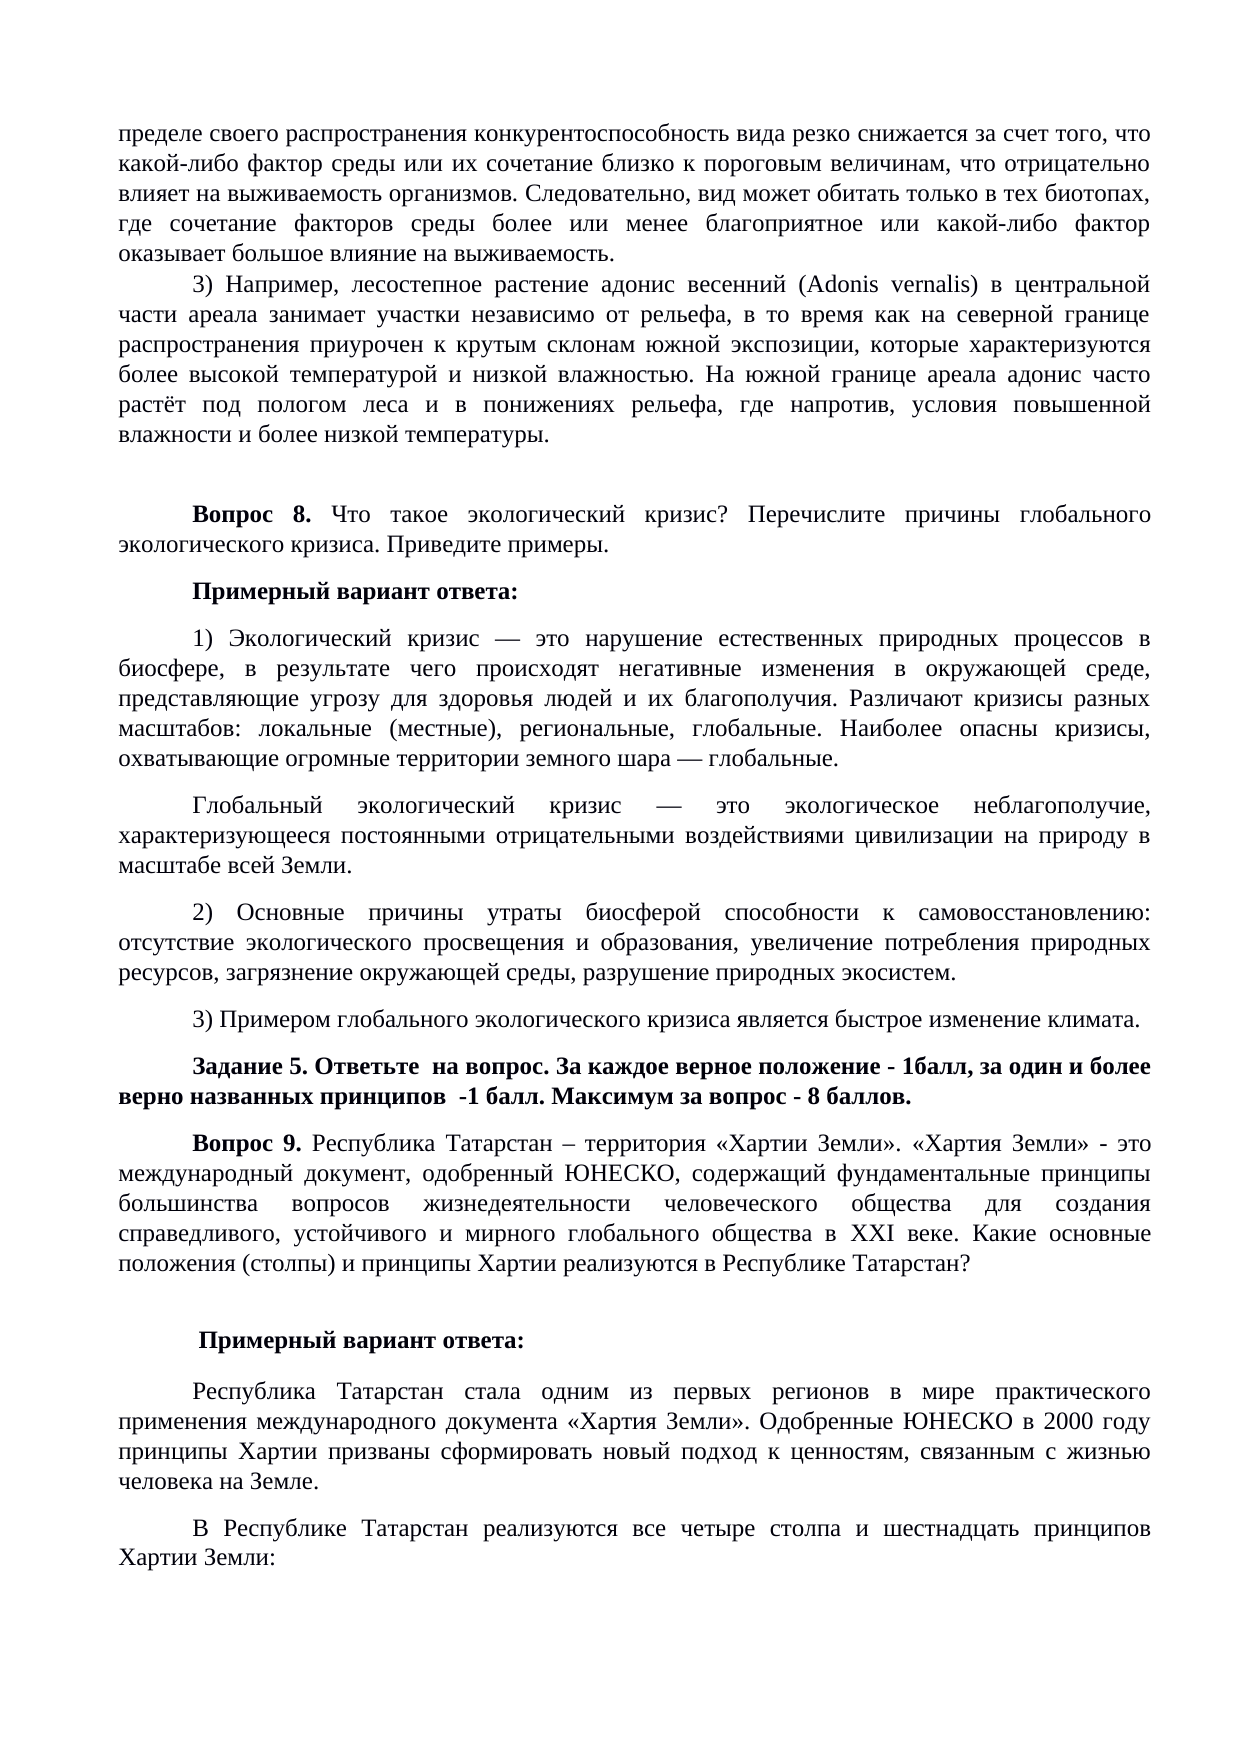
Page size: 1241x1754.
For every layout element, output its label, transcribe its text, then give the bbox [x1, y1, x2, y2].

text Примерный вариант ответа: [118, 576, 1152, 605]
text Глобальный экологический кризис — это экологическое неблагополучие, характеризующееся постоянными отрицательными воздействиями цивилизации на природу в масштабе всей Земли. [118, 790, 1152, 879]
list 3) Например, лесостепное растение адонис весенний (Adonis vernalis) в центральной части ареала занимает участки независимо от рельефа, в то время как на северной границе распространения приурочен к крутым склонам южной экспозиции, которые характеризуются более высокой температурой и низкой влажностью. На южной границе ареала адонис часто растёт под пологом леса и в понижениях рельефа, где напротив, условия повышенной влажности и более низкой температуры. [118, 269, 1152, 448]
text 1) Экологический кризис — это нарушение естественных природных процессов в биосфере, в результате чего происходят негативные изменения в окружающей среде, представляющие угрозу для здоровья людей и их благополучия. Различают кризисы разных масштабов: локальные (местные), региональные, глобальные. Наиболее опасны кризисы, охватывающие огромные территории земного шара — глобальные. [118, 623, 1152, 772]
text Вопрос 9. Республика Татарстан – территория «Хартии Земли». «Хартия Земли» - это международный документ, одобренный ЮНЕСКО, содержащий фундаментальные принципы большинства вопросов жизнедеятельности человеческого общества для создания справедливого, устойчивого и мирного глобального общества в XXI веке. Какие основные положения (столпы) и принципы Хартии реализуются в Республике Татарстан? [118, 1128, 1152, 1277]
list Примерный вариант ответа: [118, 1325, 1152, 1354]
text Вопрос 8. Что такое экологический кризис? Перечислите причины глобального экологического кризиса. Приведите примеры. [118, 499, 1152, 558]
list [118, 118, 1152, 267]
text Республика Татарстан стала одним из первых регионов в мире практического применения международного документа «Хартия Земли». Одобренные ЮНЕСКО в 2000 году принципы Хартии призваны сформировать новый подход к ценностям, связанным с жизнью человека на Земле. [118, 1376, 1152, 1495]
text В Республике Татарстан реализуются все четыре столпа и шестнадцать принципов Хартии Земли: [118, 1513, 1152, 1571]
text 2) Основные причины утраты биосферой способности к самовосстановлению: отсутствие экологического просвещения и образования, увеличение потребления природных ресурсов, загрязнение окружающей среды, разрушение природных экосистем. [118, 897, 1152, 986]
text 3) Примером глобального экологического кризиса является быстрое изменение климата. [118, 1004, 1152, 1033]
text Задание 5. Ответьте на вопрос. За каждое верное положение - 1балл, за один и более верно названных принципов -1 балл. Максимум за вопрос - 8 баллов. [118, 1051, 1152, 1110]
